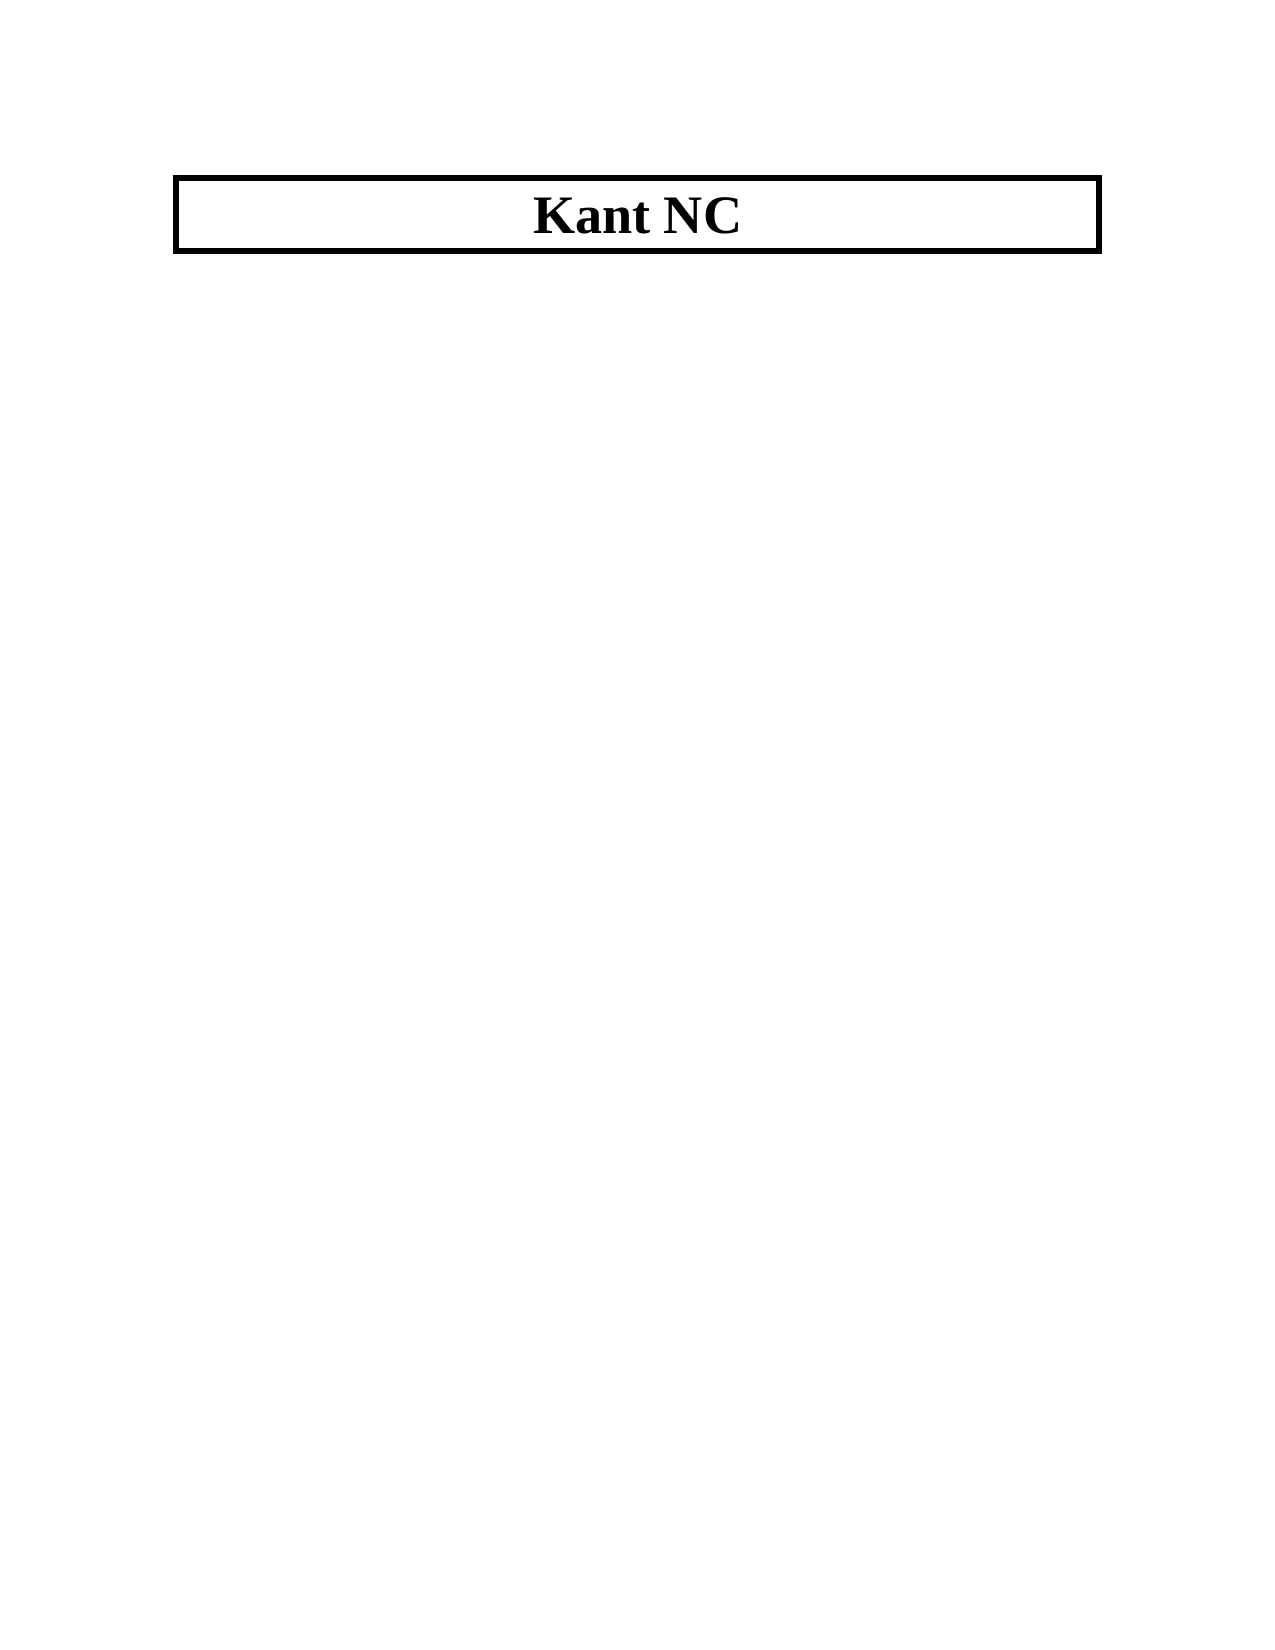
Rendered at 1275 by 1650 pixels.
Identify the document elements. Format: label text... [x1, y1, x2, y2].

subtitle Kant NC [179, 181, 1096, 248]
